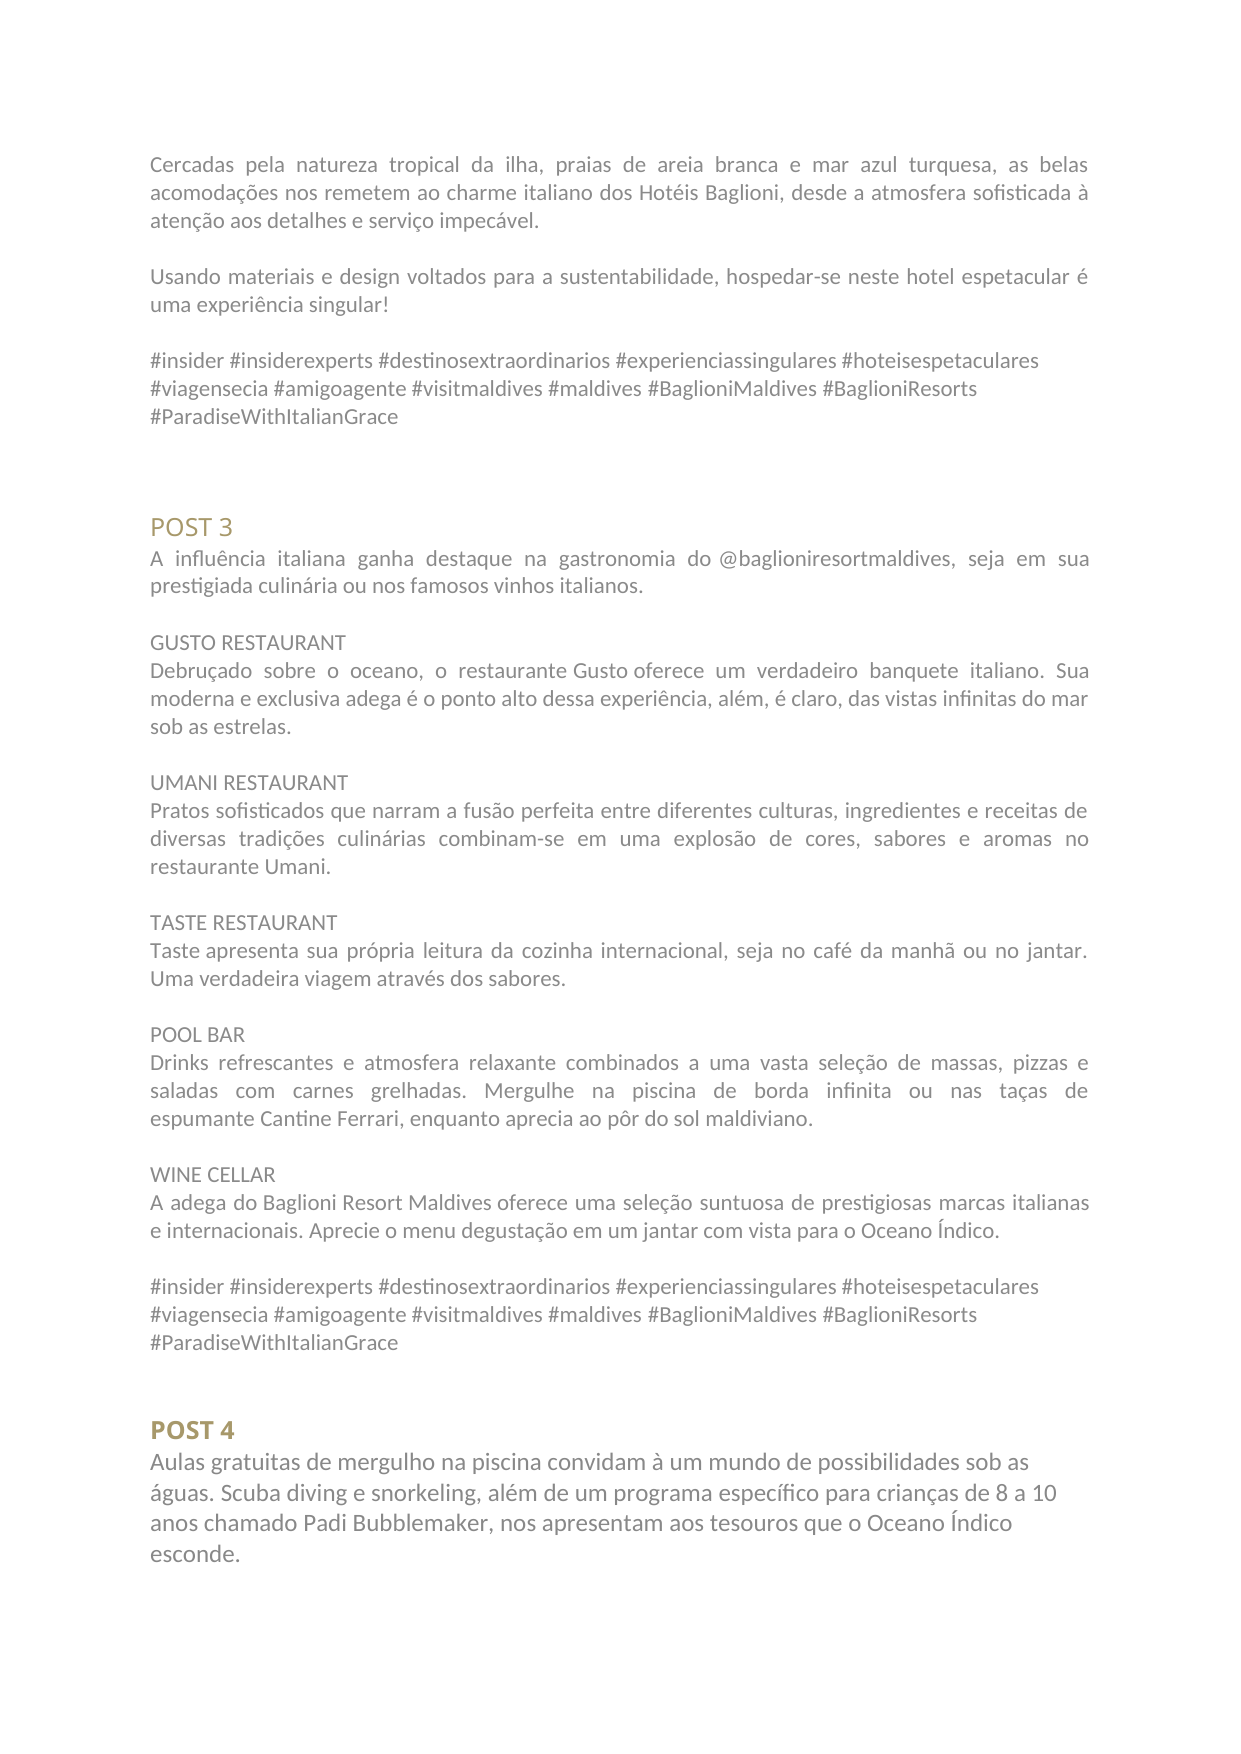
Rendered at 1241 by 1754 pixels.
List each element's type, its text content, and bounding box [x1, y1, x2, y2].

text UMANI RESTAURANT [150, 768, 1090, 796]
text POOL BAR [150, 1020, 1090, 1048]
text POST 3 [150, 509, 1090, 544]
text A adega do Baglioni Resort Maldives oferece uma seleção suntuosa de prestigiosas marcas italianas e internacionais. Aprecie o menu degustação em um jantar com vista para o Oceano Índico. [150, 1188, 1090, 1244]
text A influência italiana ganha destaque na gastronomia do @baglioniresortmaldives, seja em sua prestigiada culinária ou nos famosos vinhos italianos. [150, 544, 1090, 600]
text Aulas gratuitas de mergulho na piscina convidam à um mundo de possibilidades sob as águas. Scuba diving e snorkeling, além de um programa específico para crianças de 8 a 10 anos chamado Padi Bubblemaker, nos apresentam aos tesouros que o Oceano Índico esconde. [150, 1446, 1090, 1568]
text POST 4 [150, 1412, 1090, 1446]
text WINE CELLAR [150, 1160, 1090, 1188]
text Pratos sofisticados que narram a fusão perfeita entre diferentes culturas, ingredientes e receitas de diversas tradições culinárias combinam-se em uma explosão de cores, sabores e aromas no restaurante Umani. [150, 796, 1090, 880]
text Cercadas pela natureza tropical da ilha, praias de areia branca e mar azul turquesa, as belas acomodações nos remetem ao charme italiano dos Hotéis Baglioni, desde a atmosfera sofisticada à atenção aos detalhes e serviço impecável. [150, 150, 1090, 234]
text Taste apresenta sua própria leitura da cozinha internacional, seja no café da manhã ou no jantar. Uma verdadeira viagem através dos sabores. [150, 936, 1090, 992]
text Debruçado sobre o oceano, o restaurante Gusto oferece um verdadeiro banquete italiano. Sua moderna e exclusiva adega é o ponto alto dessa experiência, além, é claro, das vistas infinitas do mar sob as estrelas. [150, 656, 1090, 740]
text GUSTO RESTAURANT [150, 628, 1090, 656]
text TASTE RESTAURANT [150, 908, 1090, 936]
text Drinks refrescantes e atmosfera relaxante combinados a uma vasta seleção de massas, pizzas e saladas com carnes grelhadas. Mergulhe na piscina de borda infinita ou nas taças de espumante Cantine Ferrari, enquanto aprecia ao pôr do sol maldiviano. [150, 1048, 1090, 1132]
text Usando materiais e design voltados para a sustentabilidade, hospedar-se neste hotel espetacular é uma experiência singular! [150, 262, 1090, 318]
